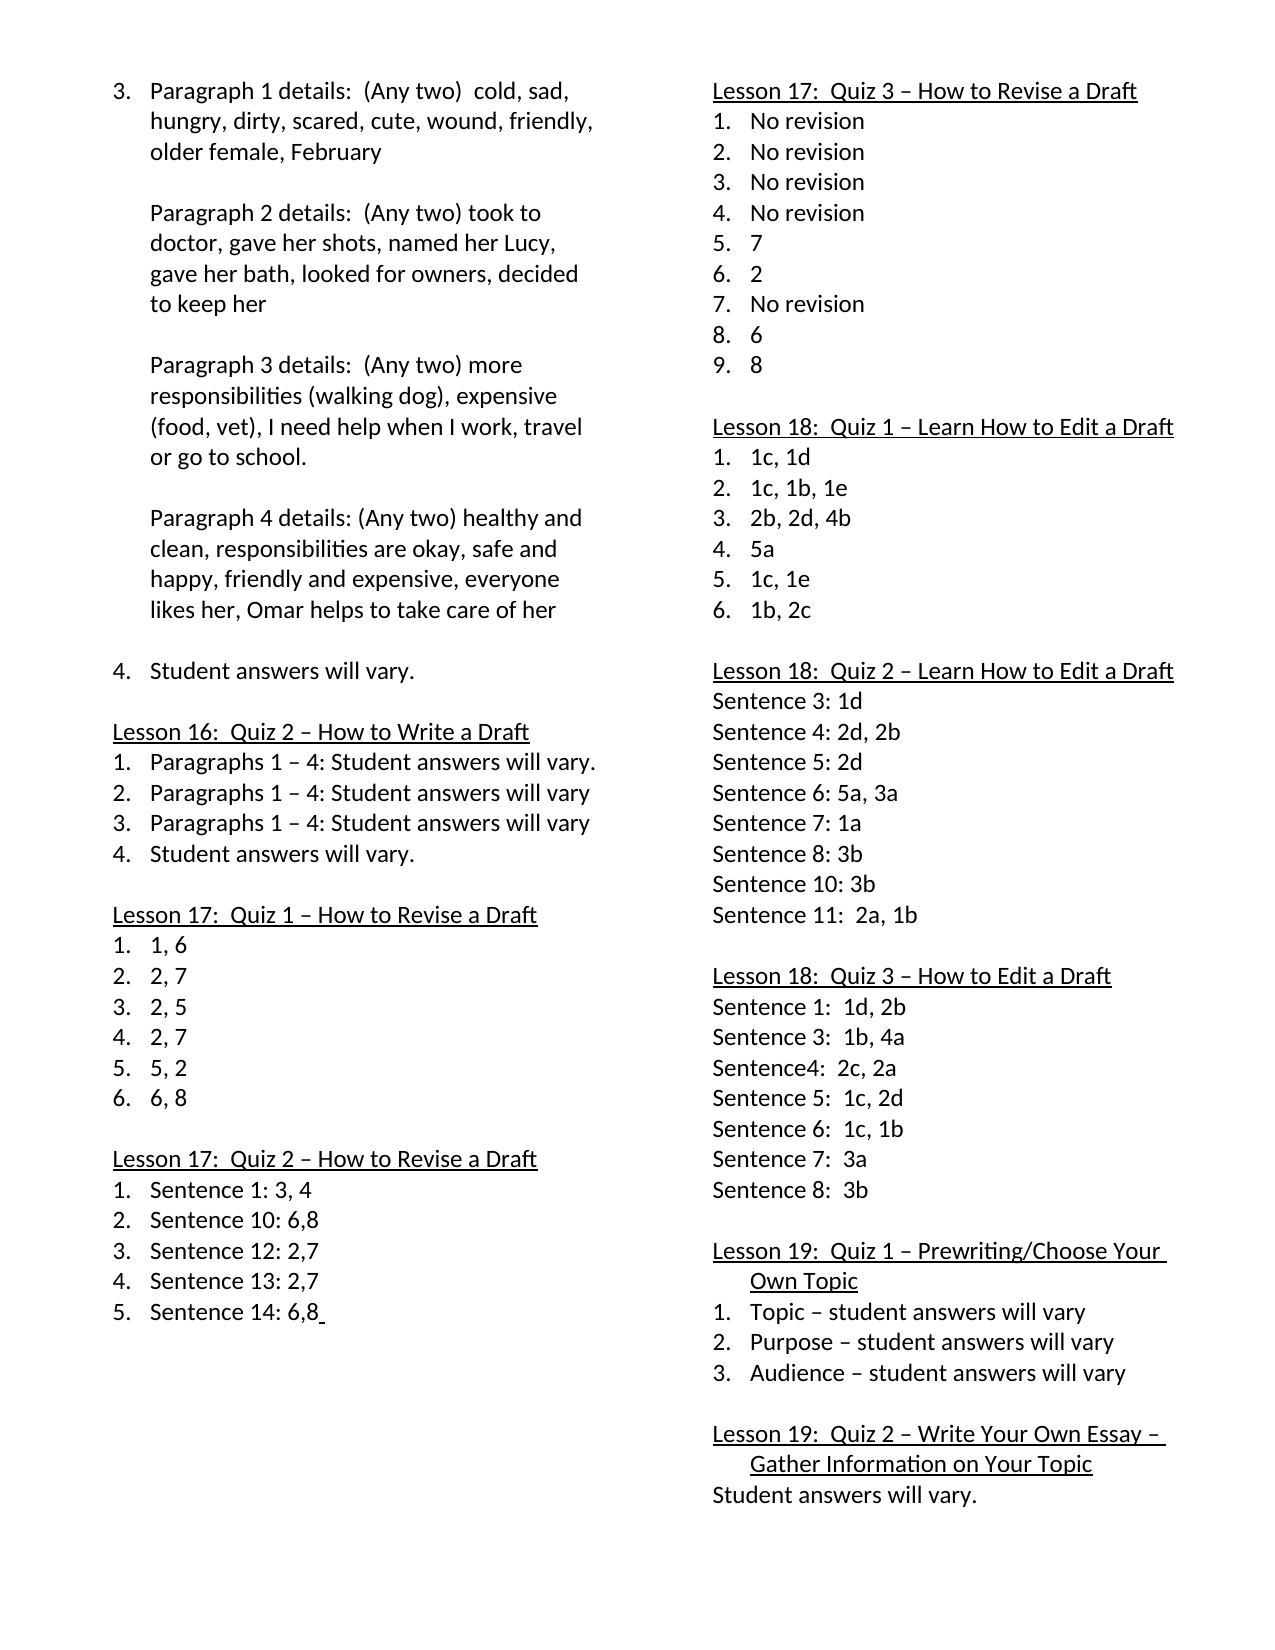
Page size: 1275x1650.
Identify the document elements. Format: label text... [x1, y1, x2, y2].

list Sentence 13: 2,7 [112, 1265, 600, 1296]
text Sentence 4: 2d, 2b [712, 716, 1200, 746]
list Student answers will vary. [112, 838, 600, 868]
list No revision [712, 197, 1200, 228]
text Lesson 19: Quiz 1 – Prewriting/Choose Your Own Topic [712, 1235, 1200, 1296]
list 8 [712, 350, 1200, 380]
text Paragraph 3 details: (Any two) more responsibilities (walking dog), expensive (food, vet), I need help when I work, travel or go to school. [112, 350, 600, 472]
list Purpose – student answers will vary [712, 1326, 1200, 1357]
list Paragraph 2 details: (Any two) took to doctor, gave her shots, named her Lucy, gave her bath, looked for owners, decided to keep her [150, 197, 600, 319]
list No revision [712, 289, 1200, 319]
list 1, 6 [112, 929, 600, 960]
text Lesson 18: Quiz 3 – How to Edit a Draft [712, 960, 1200, 991]
list 7 [712, 228, 1200, 258]
text Sentence 1: 1d, 2b [712, 991, 1200, 1021]
text Sentence 8: 3b [712, 1174, 1200, 1204]
list Paragraphs 1 – 4: Student answers will vary [112, 807, 600, 838]
list Sentence 10: 6,8 [112, 1204, 600, 1235]
text Lesson 17: Quiz 1 – How to Revise a Draft [112, 899, 600, 929]
text Student answers will vary. [712, 1479, 1200, 1509]
text Sentence 6: 1c, 1b [712, 1113, 1200, 1143]
text Sentence 7: 1a [712, 807, 1200, 838]
list No revision [712, 167, 1200, 197]
list 1c, 1d [712, 441, 1200, 472]
list Paragraphs 1 – 4: Student answers will vary [112, 777, 600, 807]
list 2b, 2d, 4b [712, 502, 1200, 533]
text Lesson 18: Quiz 2 – Learn How to Edit a Draft [712, 655, 1200, 685]
list Sentence 14: 6,8 [112, 1296, 600, 1326]
list Student answers will vary. [112, 655, 600, 685]
text Lesson 19: Quiz 2 – Write Your Own Essay – Gather Information on Your Topic [712, 1418, 1200, 1479]
list 2, 7 [112, 1021, 600, 1052]
list 6 [712, 319, 1200, 350]
text Sentence 5: 2d [712, 746, 1200, 777]
text Sentence 5: 1c, 2d [712, 1082, 1200, 1113]
text Lesson 16: Quiz 2 – How to Write a Draft [112, 716, 600, 746]
list 1b, 2c [712, 594, 1200, 624]
text Sentence 10: 3b [712, 868, 1200, 899]
text Sentence 8: 3b [712, 838, 1200, 868]
list Audience – student answers will vary [712, 1357, 1200, 1387]
list 5a [712, 533, 1200, 563]
text Sentence 3: 1d [712, 685, 1200, 716]
list 2 [712, 258, 1200, 289]
text Sentence4: 2c, 2a [712, 1052, 1200, 1082]
list 2, 7 [112, 960, 600, 991]
list 5, 2 [112, 1052, 600, 1082]
text Lesson 18: Quiz 1 – Learn How to Edit a Draft [712, 411, 1200, 441]
list Sentence 1: 3, 4 [112, 1174, 600, 1204]
list 1c, 1b, 1e [712, 472, 1200, 502]
text Lesson 17: Quiz 2 – How to Revise a Draft [112, 1143, 600, 1174]
list No revision [712, 136, 1200, 167]
text Paragraph 4 details: (Any two) healthy and clean, responsibilities are okay, safe and happy, friendly and expensive, everyone likes her, Omar helps to take care of her [150, 502, 600, 624]
text Sentence 6: 5a, 3a [712, 777, 1200, 807]
list 2, 5 [112, 991, 600, 1021]
list Sentence 12: 2,7 [112, 1235, 600, 1265]
text Sentence 3: 1b, 4a [712, 1021, 1200, 1052]
text Lesson 17: Quiz 3 – How to Revise a Draft [712, 75, 1200, 106]
text Sentence 7: 3a [712, 1143, 1200, 1174]
list Paragraphs 1 – 4: Student answers will vary. [112, 746, 600, 777]
list Paragraph 1 details: (Any two) cold, sad, hungry, dirty, scared, cute, wound, friendly, older female, February [112, 75, 600, 167]
text Sentence 11: 2a, 1b [712, 899, 1200, 929]
list 1c, 1e [712, 563, 1200, 594]
list Topic – student answers will vary [712, 1296, 1200, 1326]
list No revision [712, 106, 1200, 136]
list 6, 8 [112, 1082, 600, 1113]
